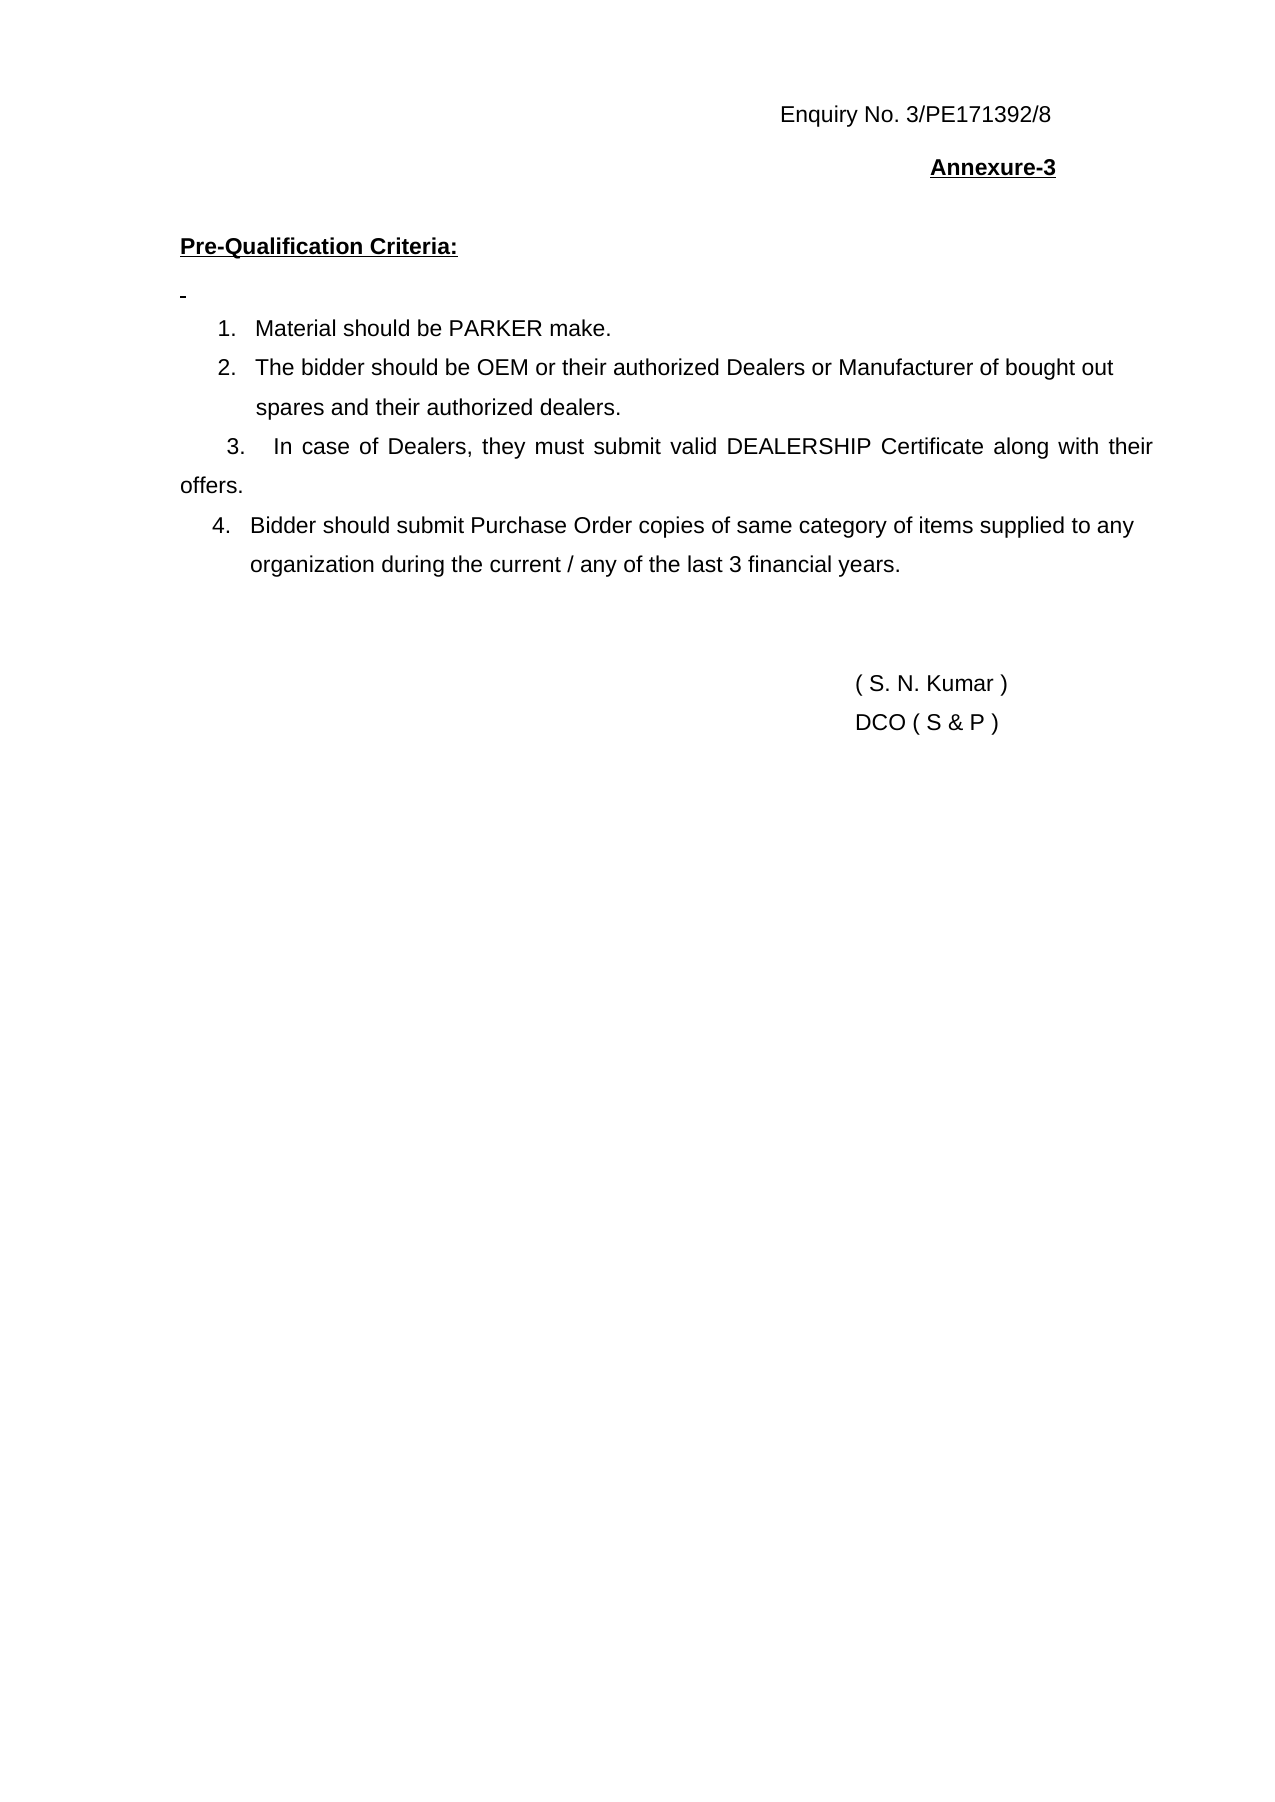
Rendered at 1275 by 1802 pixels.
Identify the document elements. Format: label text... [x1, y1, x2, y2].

list Material should be PARKER make. [217, 314, 1155, 341]
text spares and their authorized dealers. [217, 393, 1155, 420]
list The bidder should be OEM or their authorized Dealers or Manufacturer of bought out [217, 354, 1155, 380]
text organization during the current / any of the last 3 financial years. [180, 551, 1155, 578]
text Pre-Qualification Criteria: [180, 233, 1155, 259]
text DCO ( S & P ) [180, 709, 1155, 736]
text 3. In case of Dealers, they must submit valid DEALERSHIP Certificate along with their offers. [180, 433, 1155, 499]
text ( S. N. Kumar ) [180, 670, 1155, 696]
text Annexure-3 [855, 154, 1155, 180]
text Enquiry No. 3/PE171392/8 [180, 101, 1155, 128]
text 4. Bidder should submit Purchase Order copies of same category of items supplied to any [180, 512, 1155, 538]
